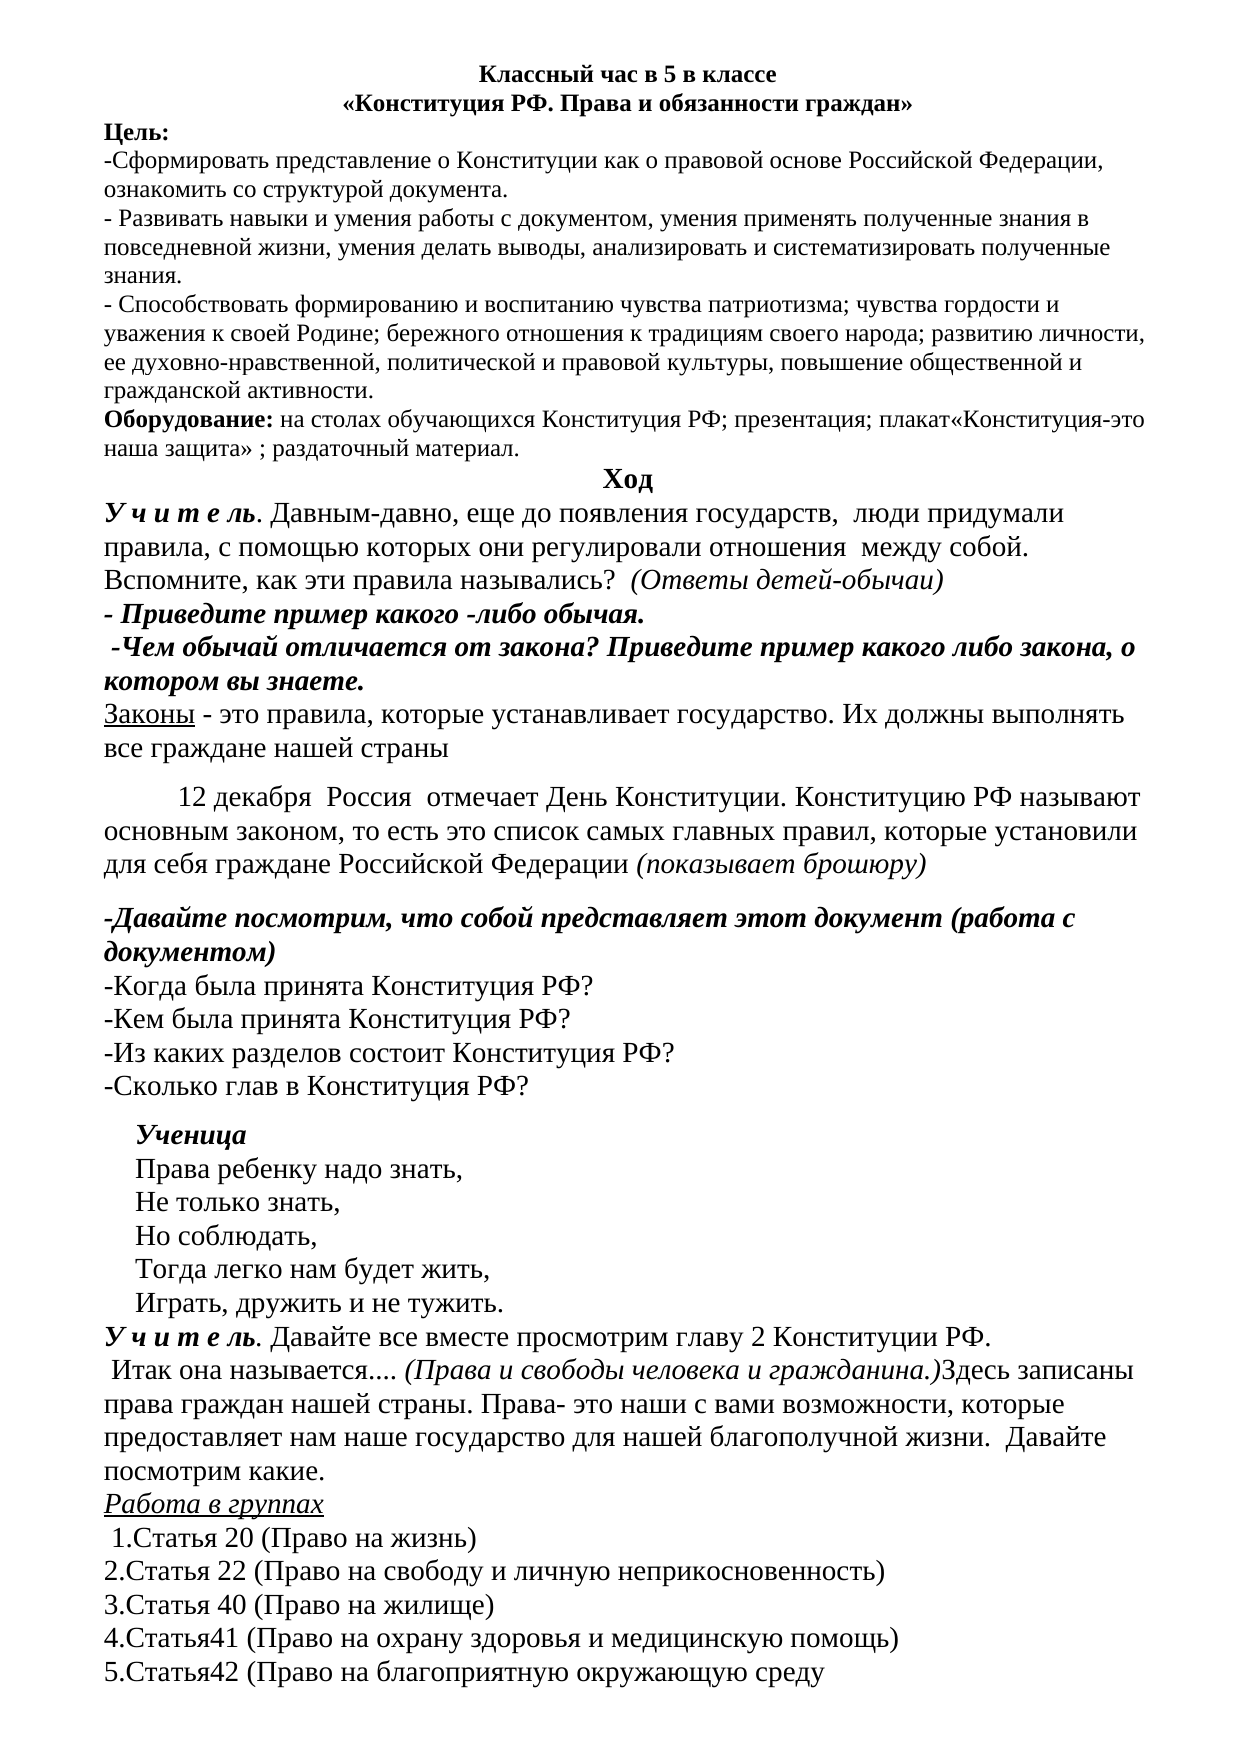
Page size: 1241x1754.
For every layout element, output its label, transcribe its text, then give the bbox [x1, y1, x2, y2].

text -Из каких разделов состоит Конституция РФ? [103, 1035, 1152, 1068]
text -Сколько глав в Конституция РФ? [103, 1068, 1152, 1102]
text Тогда легко нам будет жить, [103, 1252, 1152, 1285]
text Права ребенку надо знать, [103, 1151, 1152, 1184]
text Не только знать, [103, 1184, 1152, 1218]
text 1.Статья 20 (Право на жизнь) [103, 1520, 1152, 1553]
text Работа в группах [103, 1486, 1152, 1520]
text -Сформировать представление о Конституции как о правовой основе Российской Федерации, ознакомить со структурой документа. [508, 145, 1152, 203]
text «Конституция РФ. Права и обязанности граждан» [103, 88, 1152, 117]
text 5.Статья42 (Право на благоприятную окружающую среду [103, 1654, 1152, 1688]
text Ученица [103, 1117, 1152, 1151]
text -Давайте посмотрим, что собой представляет этот документ (работа с документом) [103, 901, 1152, 968]
text - Развивать навыки и умения работы с документом, умения применять полученные знания в повседневной жизни, умения делать выводы, анализировать и систематизировать полученные знания. [182, 203, 1152, 289]
text 12 декабря Россия отмечает День Конституции. Конституцию РФ называют основным законом, то есть это список самых главных правил, которые установили для себя граждане Российской Федерации (показывает брошюру) [103, 779, 1152, 880]
text -Когда была принята Конституция РФ? [103, 968, 1152, 1001]
text - Способствовать формированию и воспитанию чувства патриотизма; чувства гордости и уважения к своей Родине; бережного отношения к традициям своего народа; развитию личности, ее духовно-нравственной, политической и правовой культуры, повышение общественной и гражданской активности. [374, 289, 1152, 404]
text Итак она называется.... (Права и свободы человека и гражданина.)Здесь записаны права граждан нашей страны. Права- это наши с вами возможности, которые предоставляет нам наше государство для нашей благополучной жизни. Давайте посмотрим какие. [103, 1352, 1152, 1486]
text -Чем обычай отличается от закона? Приведите пример какого либо закона, о котором вы знаете. [103, 629, 1152, 696]
text -Кем была принята Конституция РФ? [103, 1001, 1152, 1035]
text Классный час в 5 в классе [103, 59, 1152, 88]
text 2.Статья 22 (Право на свободу и личную неприкосновенность) [103, 1553, 1152, 1587]
text - Приведите пример какого -либо обычая. [103, 596, 1152, 629]
text Играть, дружить и не тужить. [103, 1285, 1152, 1319]
text У ч и т е ль. Давайте все вместе просмотрим главу 2 Конституции РФ. [103, 1319, 1152, 1352]
text У ч и т е ль. Давным-давно, еще до появления государств, люди придумали правила, с помощью которых они регулировали отношения между собой. Вспомните, как эти правила назывались? (Ответы детей-обычаи) [103, 495, 1152, 596]
text Законы - это правила, которые устанавливает государство. Их должны выполнять все граждане нашей страны [103, 696, 1152, 763]
text Ход [103, 462, 1152, 495]
text Цель: [103, 117, 1152, 145]
text 3.Статья 40 (Право на жилище) [103, 1587, 1152, 1621]
text 4.Статья41 (Право на охрану здоровья и медицинскую помощь) [103, 1621, 1152, 1654]
text Оборудование: на столах обучающихся Конституция РФ; презентация; плакат«Конституция-это наша защита» ; раздаточный материал. [103, 404, 1152, 462]
text Но соблюдать, [103, 1218, 1152, 1252]
